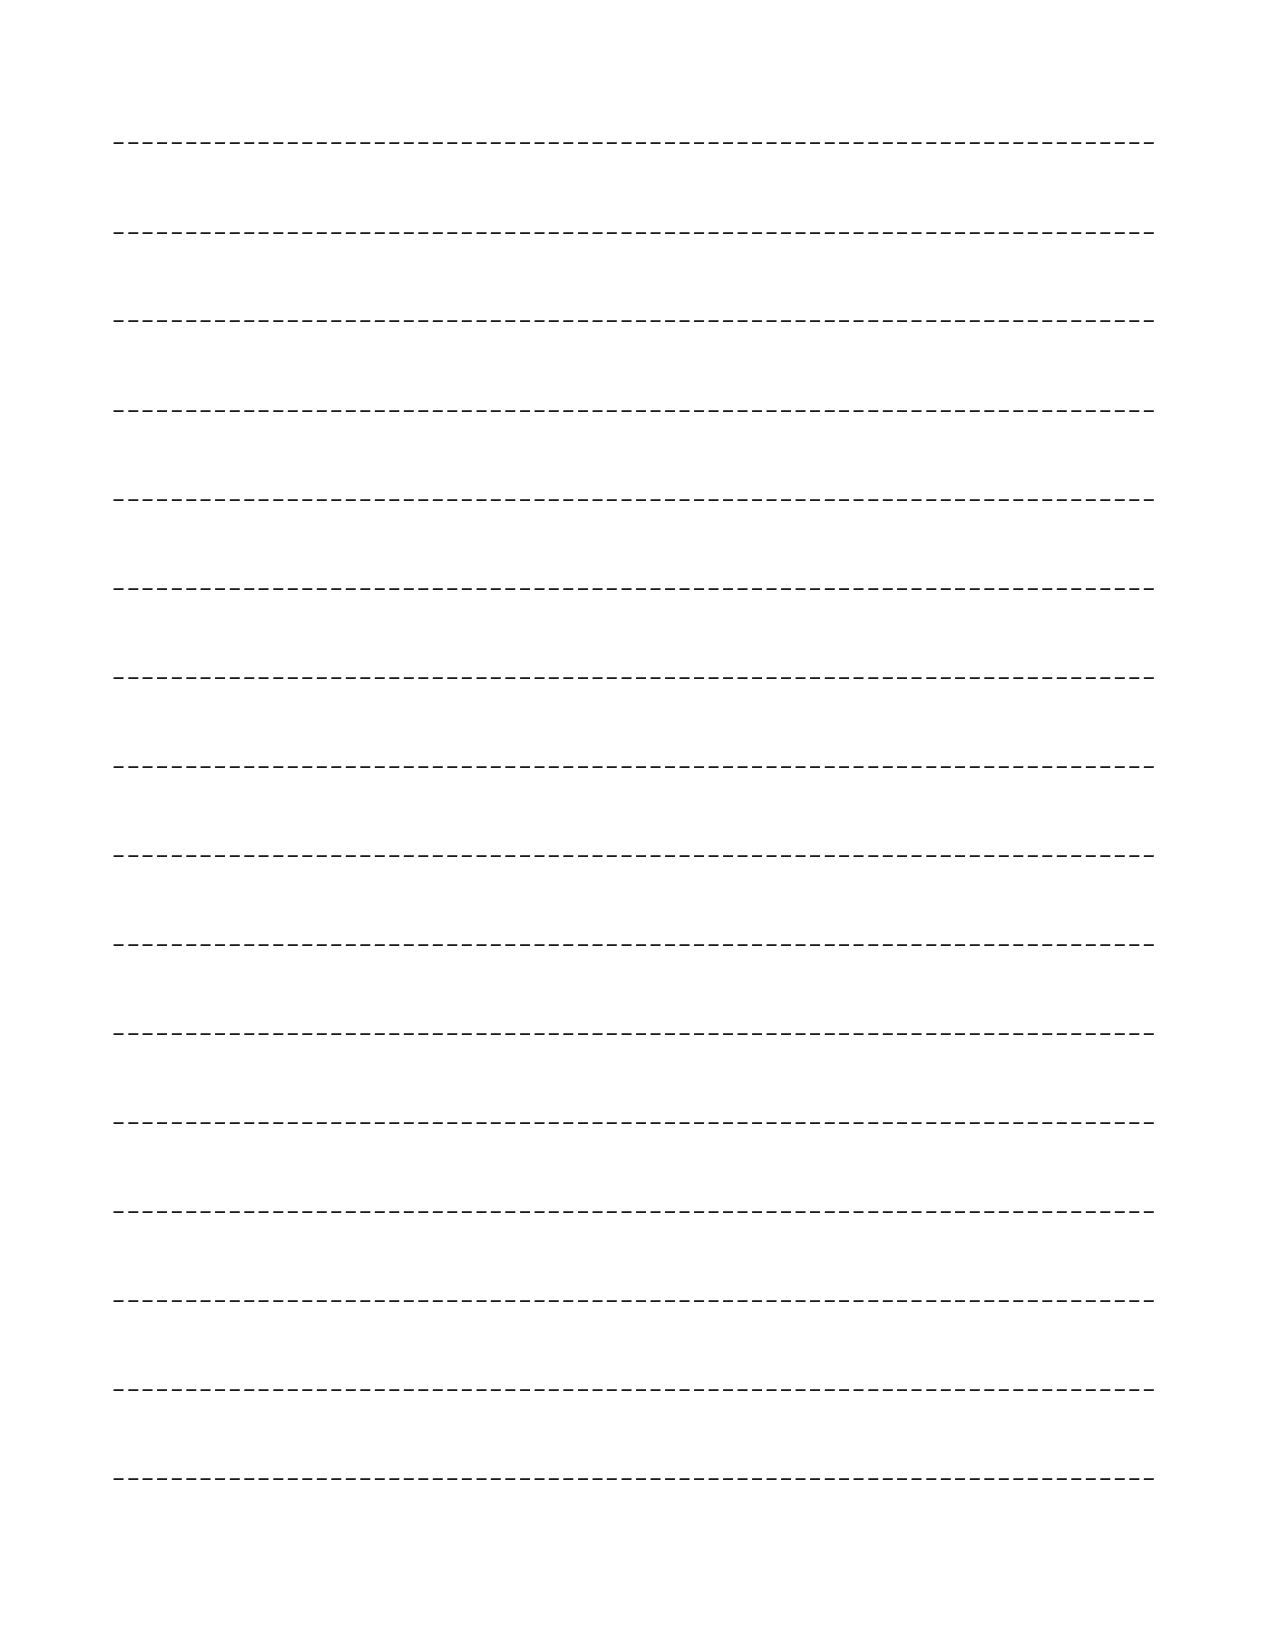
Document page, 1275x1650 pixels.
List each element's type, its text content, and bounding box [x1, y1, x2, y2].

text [112, 202, 1162, 237]
text ________________________________________________________________________ [112, 1270, 1162, 1306]
text ________________________________________________________________________ [112, 469, 1162, 504]
text ________________________________________________________________________ [112, 1181, 1162, 1217]
text ________________________________________________________________________ [112, 1359, 1162, 1395]
text ________________________________________________________________________ [112, 1448, 1162, 1484]
text ________________________________________________________________________ [112, 647, 1162, 682]
text ________________________________________________________________________ [112, 1092, 1162, 1128]
text ________________________________________________________________________ [112, 736, 1162, 772]
text ________________________________________________________________________ [112, 914, 1162, 950]
text ________________________________________________________________________ [112, 380, 1162, 415]
text ________________________________________________________________________ [112, 558, 1162, 593]
text ________________________________________________________________________ [112, 825, 1162, 861]
text ________________________________________________________________________ [112, 1003, 1162, 1039]
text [112, 112, 1162, 148]
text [112, 291, 1162, 326]
